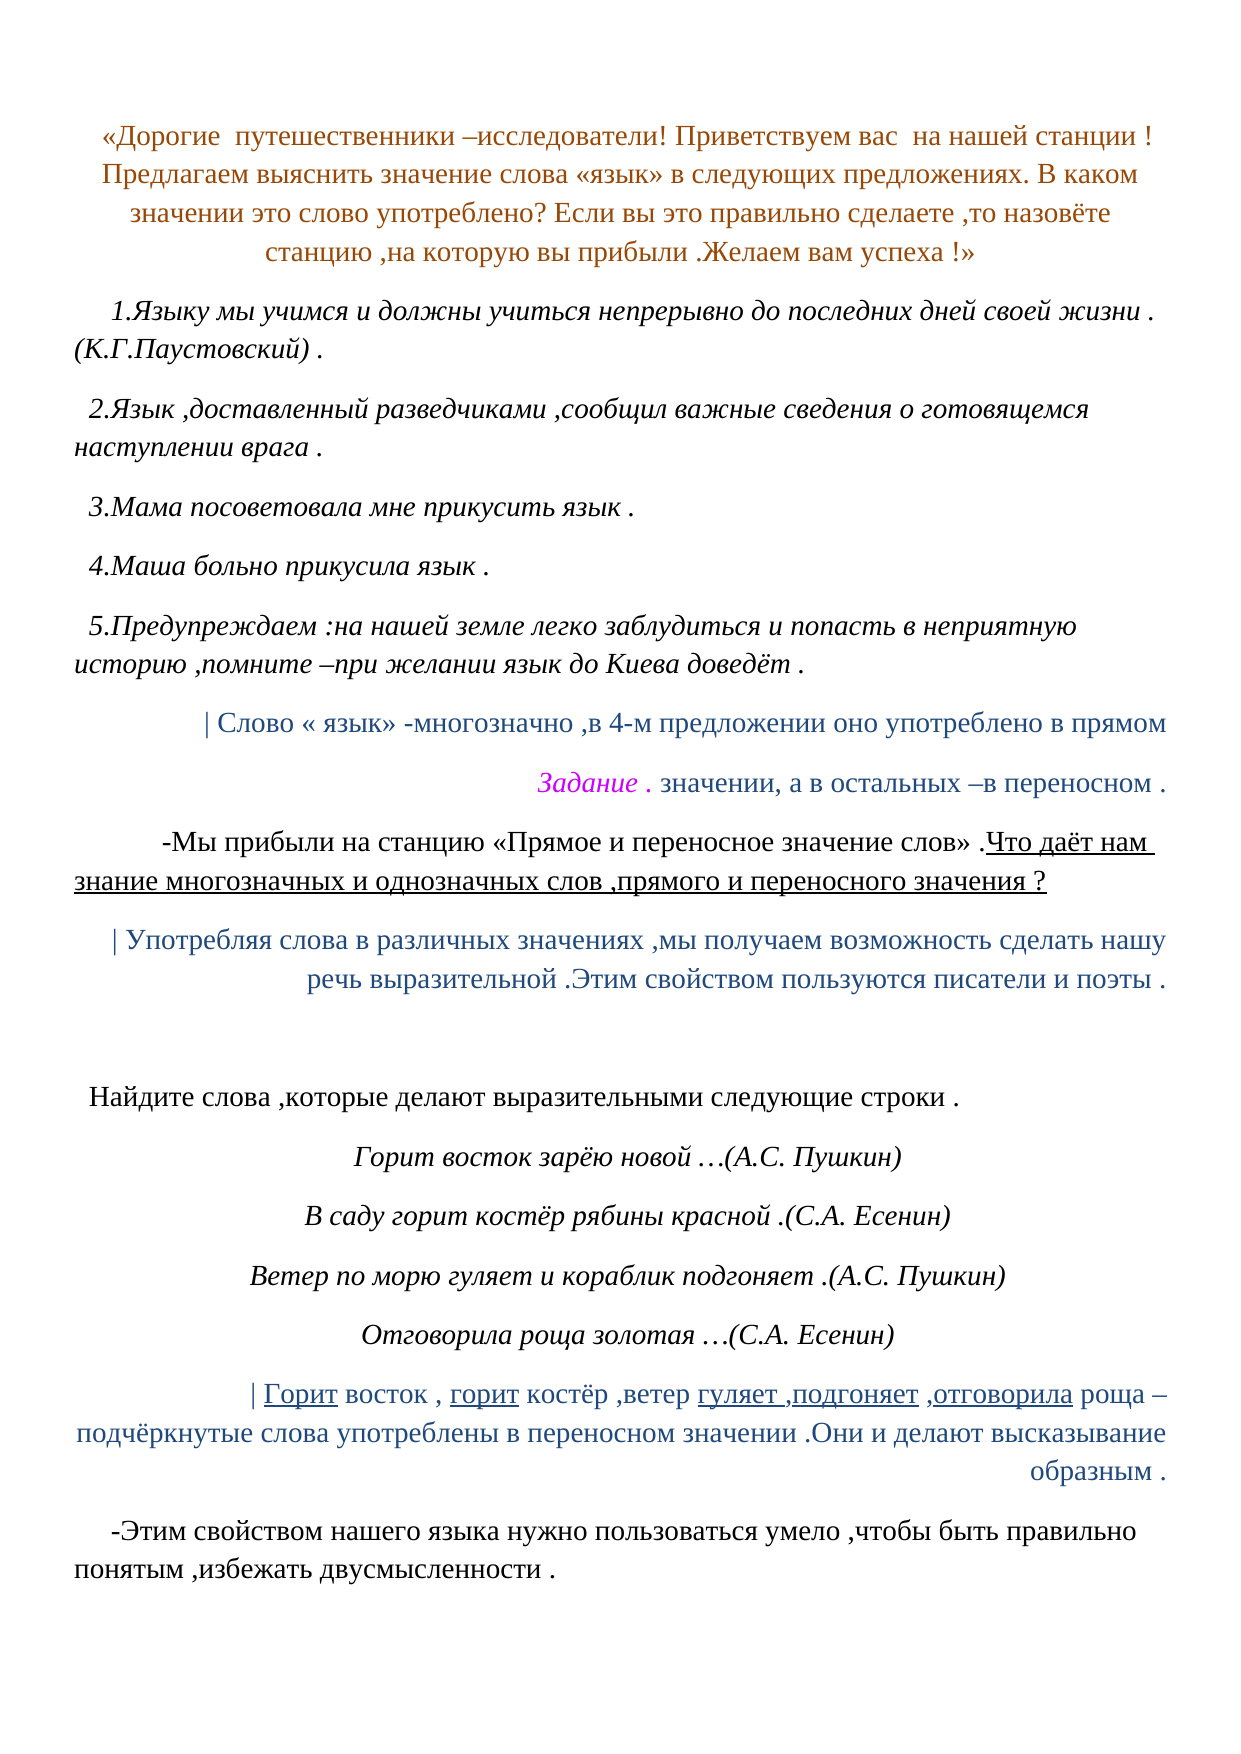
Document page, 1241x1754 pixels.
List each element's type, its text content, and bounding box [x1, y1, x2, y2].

text 3.Мама посоветовала мне прикусить язык . [74, 489, 1167, 522]
text | Горит восток , горит костёр ,ветер гуляет ,подгоняет ,отговорила роща –подчёркнутые слова употреблены в переносном значении .Они и делают высказывание образным . [74, 1376, 1167, 1487]
text «Дорогие путешественники –исследователи! Приветствуем вас на нашей станции ! Предлагаем выяснить значение слова «язык» в следующих предложениях. В каком значении это слово употреблено? Если вы это правильно сделаете ,то назовёте станцию ,на которую вы прибыли .Желаем вам успеха !» [74, 118, 1167, 267]
text -Этим свойством нашего языка нужно пользоваться умело ,чтобы быть правильно понятым ,избежать двусмысленности . [74, 1513, 1167, 1585]
text | Употребляя слова в различных значениях ,мы получаем возможность сделать нашу речь выразительной .Этим свойством пользуются писатели и поэты . [74, 922, 1167, 994]
text Задание . значении, а в остальных –в переносном . [74, 765, 1167, 798]
text 4.Маша больно прикусила язык . [74, 548, 1167, 582]
text Отговорила роща золотая …(С.А. Есенин) [74, 1317, 1167, 1351]
text 2.Язык ,доставленный разведчиками ,сообщил важные сведения о готовящемся наступлении врага . [74, 391, 1167, 463]
text В саду горит костёр рябины красной .(С.А. Есенин) [74, 1198, 1167, 1232]
text Горит восток зарёю новой …(А.С. Пушкин) [74, 1139, 1167, 1172]
text | Слово « язык» -многозначно ,в 4-м предложении оно употреблено в прямом [74, 706, 1167, 739]
text 5.Предупреждаем :на нашей земле легко заблудиться и попасть в неприятную историю ,помните –при желании язык до Киева доведёт . [74, 608, 1167, 680]
text -Мы прибыли на станцию «Прямое и переносное значение слов» .Что даёт нам знание многозначных и однозначных слов ,прямого и переносного значения ? [74, 824, 1167, 896]
text Найдите слова ,которые делают выразительными следующие строки . [74, 1079, 1167, 1113]
text 1.Языку мы учимся и должны учиться непрерывно до последних дней своей жизни . (К.Г.Паустовский) . [74, 293, 1167, 365]
text Ветер по морю гуляет и кораблик подгоняет .(А.С. Пушкин) [74, 1258, 1167, 1291]
